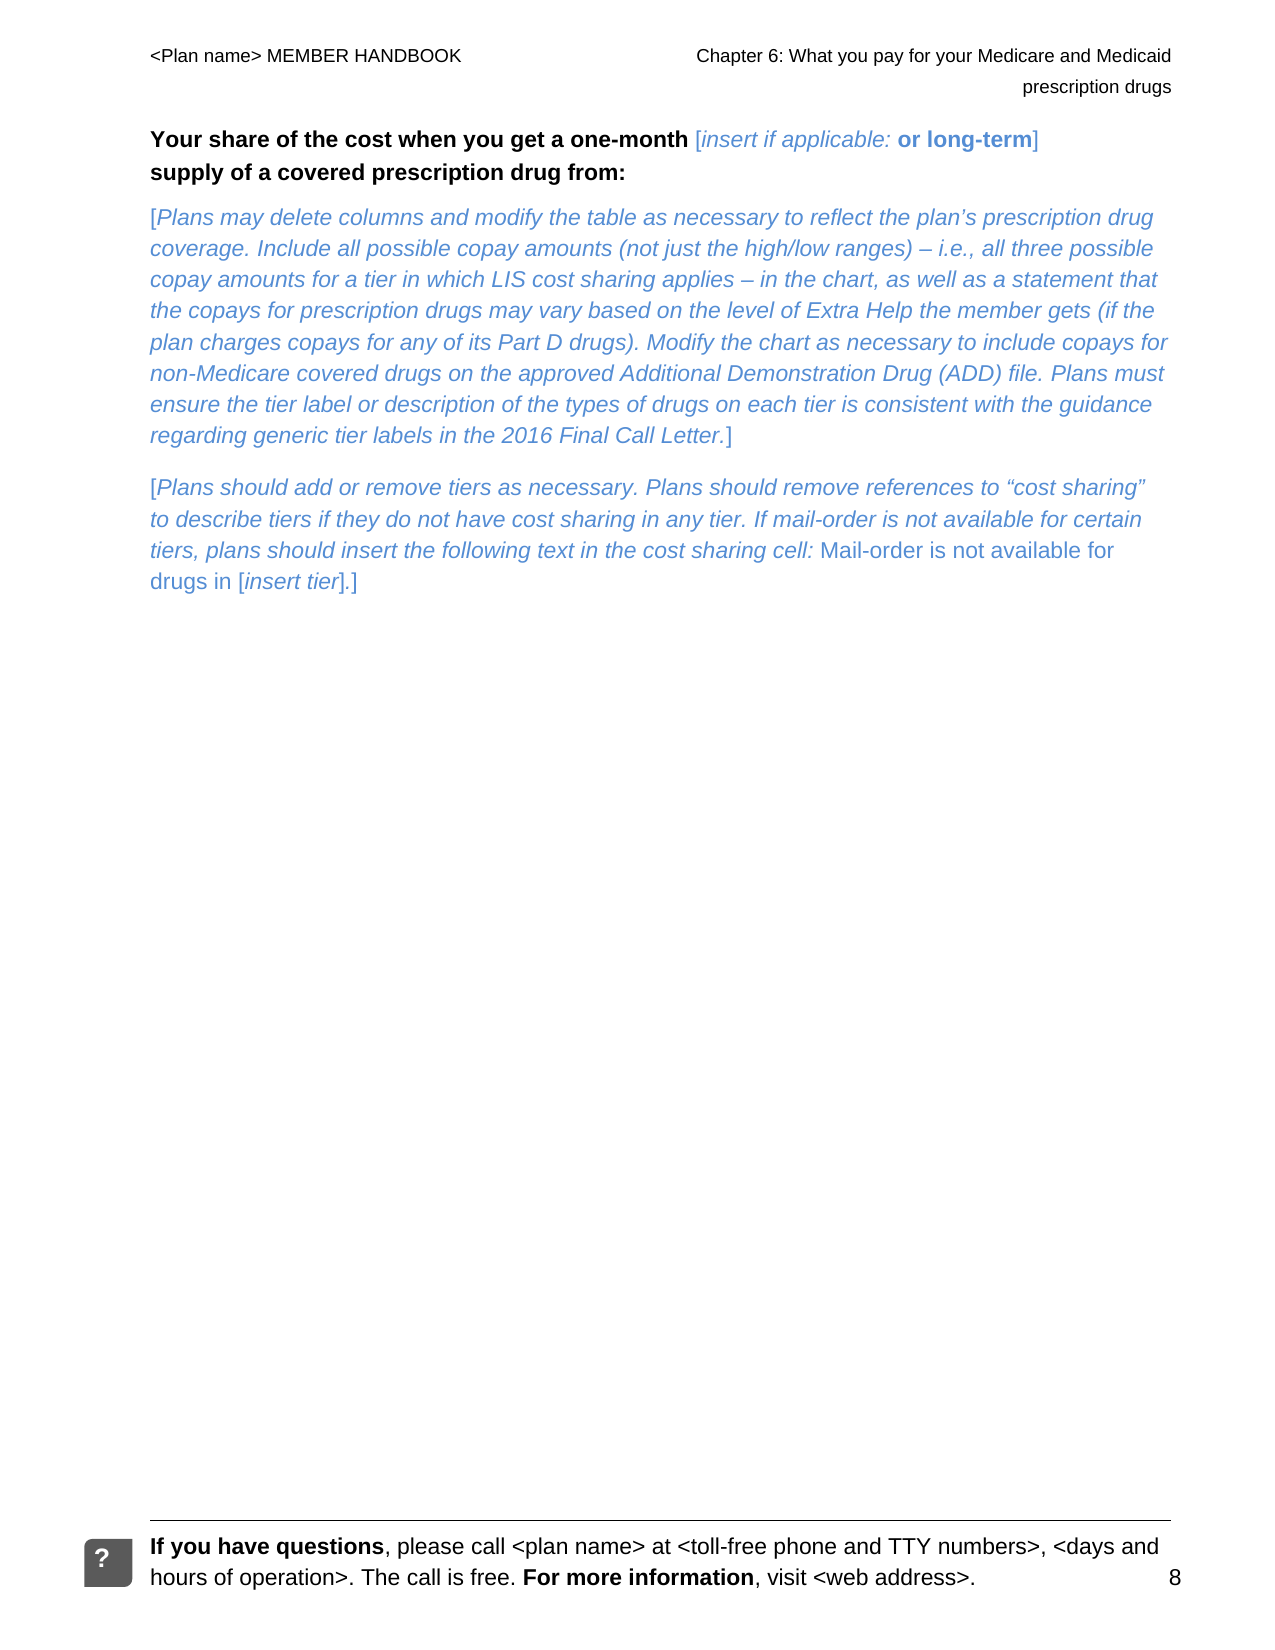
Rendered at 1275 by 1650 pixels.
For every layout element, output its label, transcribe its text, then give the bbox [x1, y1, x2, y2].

text [Plans should add or remove tiers as necessary. Plans should remove references to “cost sharing” to describe tiers if they do not have cost sharing in any tier. If mail-order is not available for certain tiers, plans should insert the following text in the cost sharing cell: Mail-order is not available for drugs in [insert tier].] [150, 471, 1171, 596]
text [Plans may delete columns and modify the table as necessary to reflect the plan’s prescription drug coverage. Include all possible copay amounts (not just the high/low ranges) – i.e., all three possible copay amounts for a tier in which LIS cost sharing applies – in the chart, as well as a statement that the copays for prescription drugs may vary based on the level of Extra Help the member gets (if the plan charges copays for any of its Part D drugs). Modify the chart as necessary to include copays for non-Medicare covered drugs on the approved Additional Demonstration Drug (ADD) file. Plans must ensure the tier label or description of the types of drugs on each tier is consistent with the guidance regarding generic tier labels in the 2016 Final Call Letter.] [150, 200, 1171, 450]
text Your share of the cost when you get a one-month [insert if applicable: or long-term] supply of a covered prescription drug from: [150, 121, 1096, 187]
